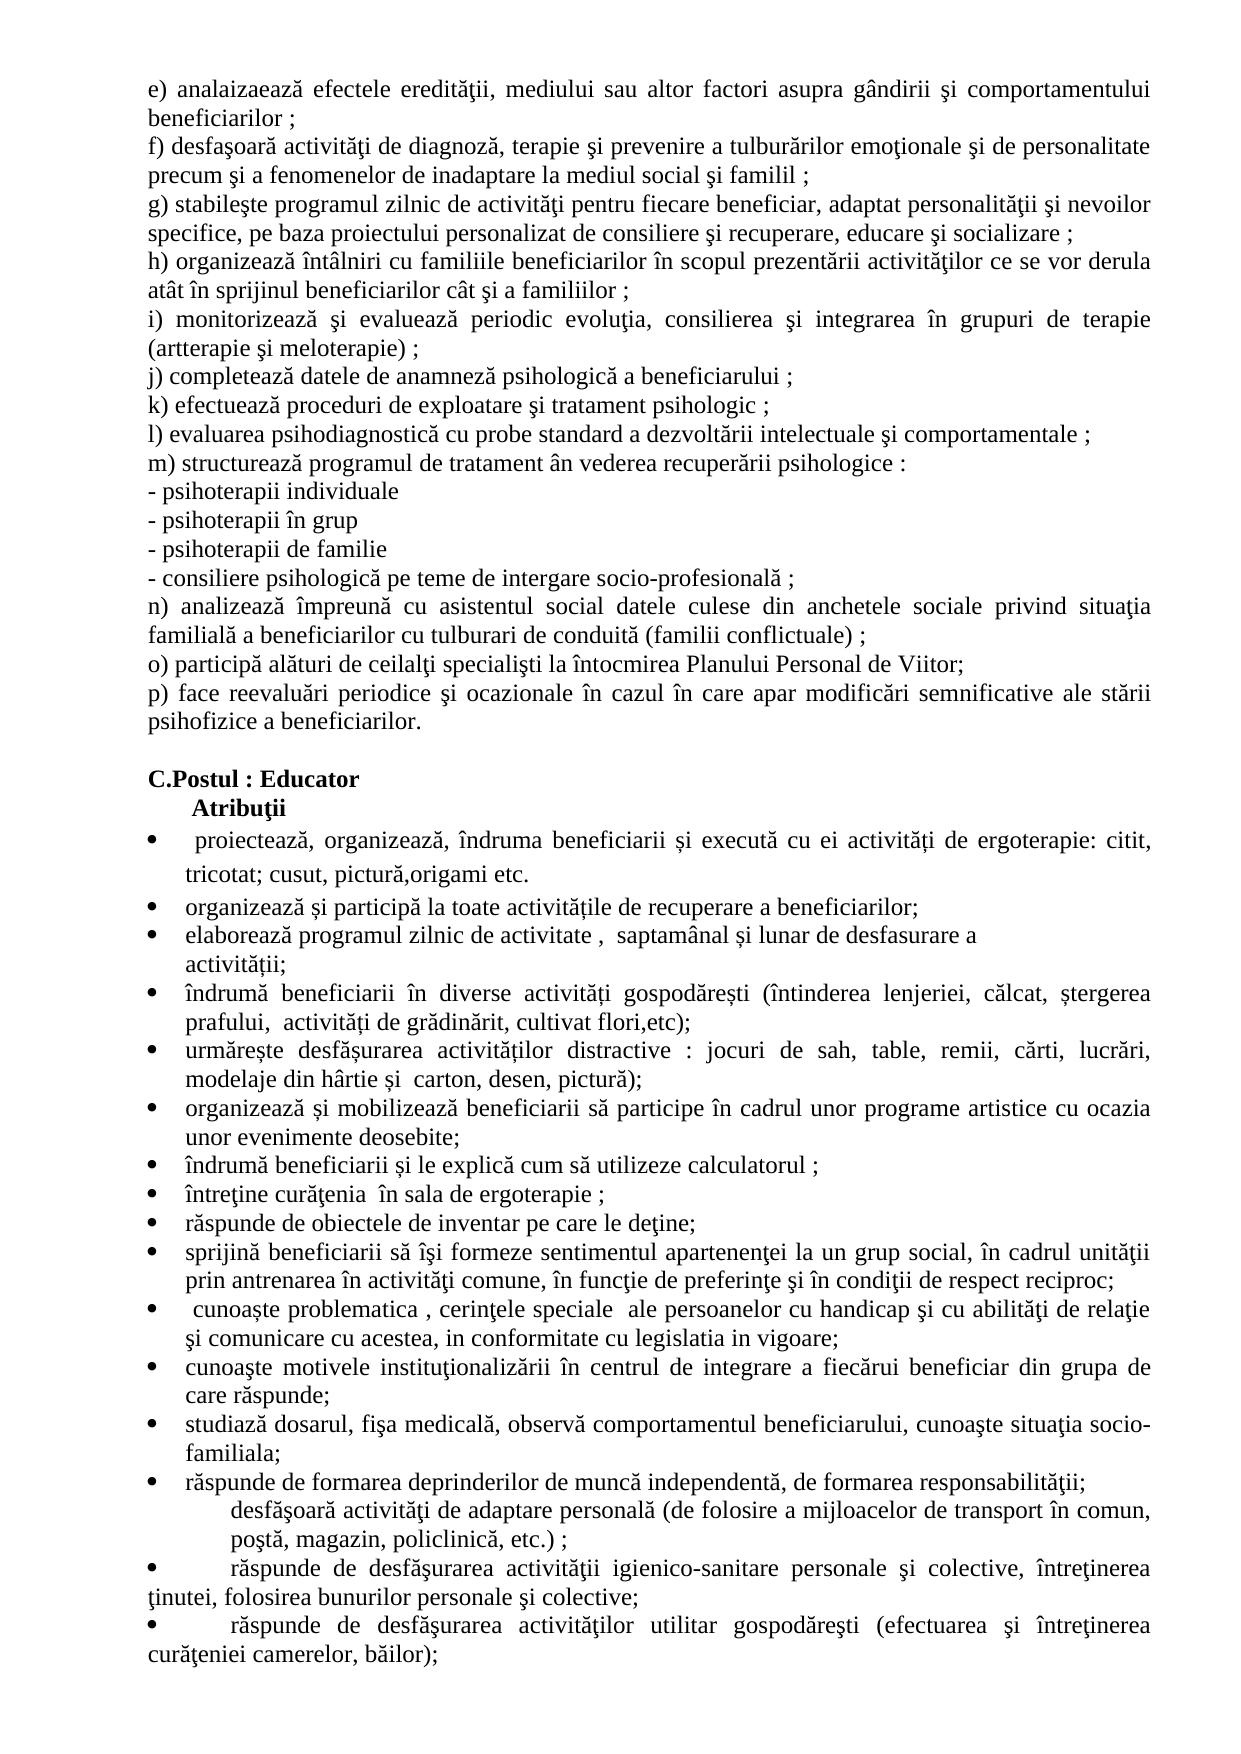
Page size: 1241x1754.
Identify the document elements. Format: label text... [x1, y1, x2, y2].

text o) participă alături de ceilalţi specialişti la întocmirea Planului Personal de Viitor; [148, 649, 1152, 678]
list răspunde de formarea deprinderilor de muncă independentă, de formarea responsabilităţii; [148, 1467, 1152, 1495]
text - psihoterapii individuale [148, 476, 1152, 505]
text j) completează datele de anamneză psihologică a beneficiarului ; [148, 361, 1152, 390]
list organizează și mobilizează beneficiarii să participe în cadrul unor programe artistice cu ocazia unor evenimente deosebite; [148, 1093, 1152, 1150]
text - psihoterapii în grup [148, 505, 1152, 534]
list organizează și participă la toate activitățile de recuperare a beneficiarilor; [148, 892, 1152, 920]
text - consiliere psihologică pe teme de intergare socio-profesională ; [148, 563, 1152, 591]
list proiectează, organizează, îndruma beneficiarii și execută cu ei activități de ergoterapie: citit, tricotat; cusut, pictură,origami etc. [148, 826, 1152, 887]
list studiază dosarul, fişa medicală, observă comportamentul beneficiarului, cunoaşte situaţia socio-familiala; [148, 1409, 1152, 1467]
list cunoaște problematica , cerinţele speciale ale persoanelor cu handicap şi cu abilităţi de relaţie şi comunicare cu acestea, in conformitate cu legislatia in vigoare; [148, 1294, 1152, 1352]
text C.Postul : Educator [148, 764, 1152, 793]
text f) desfaşoară activităţi de diagnoză, terapie şi prevenire a tulburărilor emoţionale şi de personalitate precum şi a fenomenelor de inadaptare la mediul social şi familil ; [148, 131, 1152, 189]
list răspunde de desfăşurarea activităţii igienico-sanitare personale şi colective, întreţinerea ţinutei, folosirea bunurilor personale şi colective; [148, 1553, 1152, 1610]
list îndrumă beneficiarii și le explică cum să utilizeze calculatorul ; [148, 1150, 1152, 1179]
text l) evaluarea psihodiagnostică cu probe standard a dezvoltării intelectuale şi comportamentale ; [148, 419, 1152, 448]
text - psihoterapii de familie [148, 534, 1152, 563]
text activității; [185, 949, 1152, 978]
text h) organizează întâlniri cu familiile beneficiarilor în scopul prezentării activităţilor ce se vor derula atât în sprijinul beneficiarilor cât şi a familiilor ; [148, 246, 1152, 304]
text m) structurează programul de tratament ân vederea recuperării psihologice : [148, 448, 1152, 476]
text e) analaizaează efectele eredităţii, mediului sau altor factori asupra gândirii şi comportamentului beneficiarilor ; [148, 74, 1152, 131]
list sprijină beneficiarii să îşi formeze sentimentul apartenenţei la un grup social, în cadrul unităţii prin antrenarea în activităţi comune, în funcţie de preferinţe şi în condiţii de respect reciproc; [148, 1237, 1152, 1294]
text g) stabileşte programul zilnic de activităţi pentru fiecare beneficiar, adaptat personalităţii şi nevoilor specifice, pe baza proiectului personalizat de consiliere şi recuperare, educare şi socializare ; [148, 189, 1152, 246]
list întreţine curăţenia în sala de ergoterapie ; [148, 1179, 1152, 1208]
list îndrumă beneficiarii în diverse activități gospodărești (întinderea lenjeriei, călcat, ștergerea prafului, activități de grădinărit, cultivat flori,etc); [148, 978, 1152, 1035]
list cunoaşte motivele instituţionalizării în centrul de integrare a fiecărui beneficiar din grupa de care răspunde; [148, 1352, 1152, 1409]
text n) analizează împreună cu asistentul social datele culese din anchetele sociale privind situaţia familială a beneficiarilor cu tulburari de conduită (familii conflictuale) ; [148, 591, 1152, 649]
list elaborează programul zilnic de activitate , saptamânal și lunar de desfasurare a [148, 920, 1152, 949]
text k) efectuează proceduri de exploatare şi tratament psihologic ; [148, 390, 1152, 419]
text p) face reevaluări periodice şi ocazionale în cazul în care apar modificări semnificative ale stării psihofizice a beneficiarilor. [148, 678, 1152, 735]
list urmărește desfășurarea activităților distractive : jocuri de sah, table, remii, cărti, lucrări, modelaje din hârtie și carton, desen, pictură); [148, 1035, 1152, 1093]
text desfăşoară activităţi de adaptare personală (de folosire a mijloacelor de transport în comun, poştă, magazin, policlinică, etc.) ; [230, 1495, 1152, 1553]
text Atribuţii [148, 793, 1152, 821]
list răspunde de obiectele de inventar pe care le deţine; [148, 1208, 1152, 1237]
list răspunde de desfăşurarea activităţilor utilitar gospodăreşti (efectuarea şi întreţinerea curăţeniei camerelor, băilor); [148, 1610, 1152, 1668]
text i) monitorizează şi evaluează periodic evoluţia, consilierea şi integrarea în grupuri de terapie (artterapie şi meloterapie) ; [148, 304, 1152, 361]
